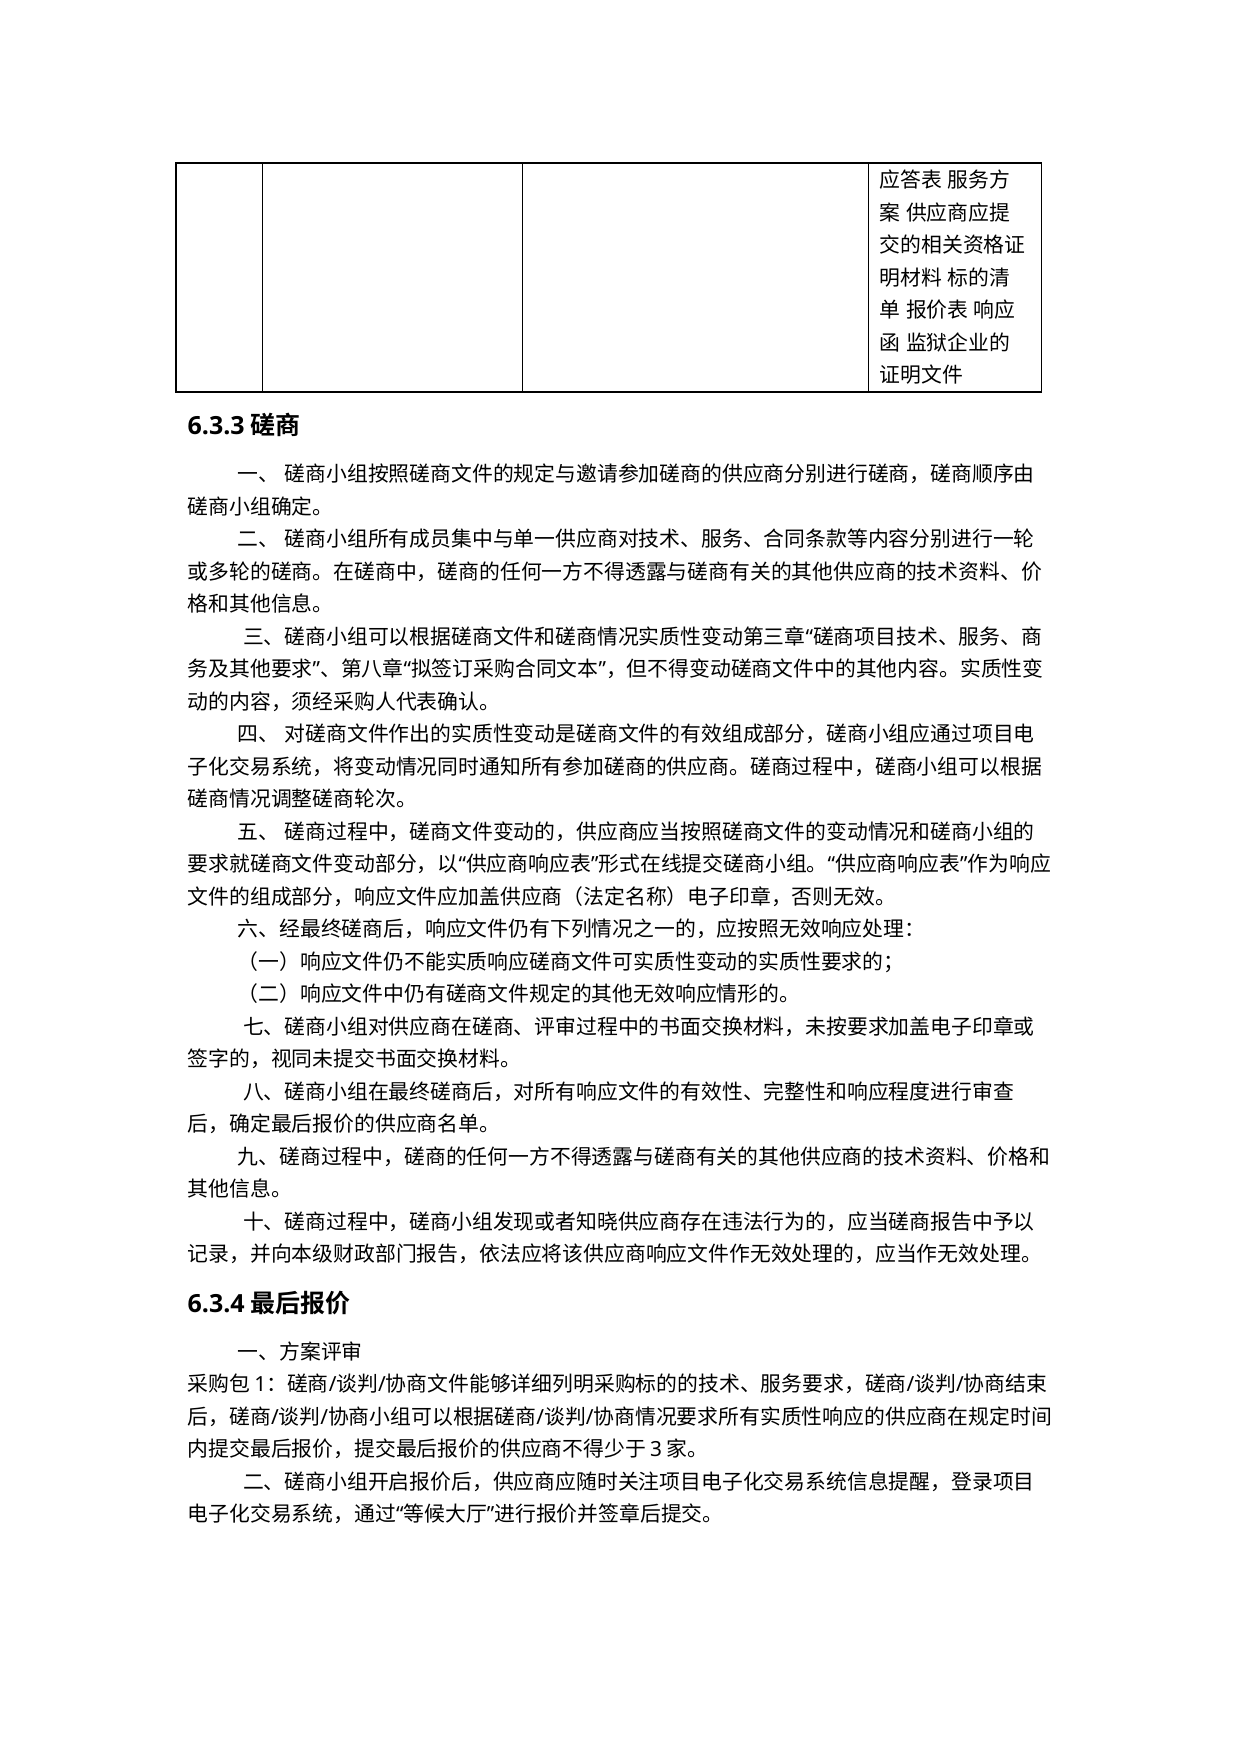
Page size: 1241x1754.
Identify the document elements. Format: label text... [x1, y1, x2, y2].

text 二、磋商小组开启报价后，供应商应随时关注项目电子化交易系统信息提醒，登录项目电子化交易系统，通过“等候大厅”进行报价并签章后提交。 [187, 1465, 1053, 1530]
text 一、 磋商小组按照磋商文件的规定与邀请参加磋商的供应商分别进行磋商，磋商顺序由磋商小组确定。 [187, 458, 1053, 523]
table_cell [263, 164, 522, 391]
text 6.3.4最后报价 [187, 1270, 1053, 1335]
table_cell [869, 164, 1041, 391]
text 二、 磋商小组所有成员集中与单一供应商对技术、服务、合同条款等内容分别进行一轮或多轮的磋商。在磋商中，磋商的任何一方不得透露与磋商有关的其他供应商的技术资料、价格和其他信息。 [187, 523, 1053, 620]
text 十、磋商过程中，磋商小组发现或者知晓供应商存在违法行为的，应当磋商报告中予以记录，并向本级财政部门报告，依法应将该供应商响应文件作无效处理的，应当作无效处理。 [187, 1205, 1053, 1270]
text 采购包1：磋商/谈判/协商文件能够详细列明采购标的的技术、服务要求，磋商/谈判/协商结束后，磋商/谈判/协商小组可以根据磋商/谈判/协商情况要求所有实质性响应的供应商在规定时间内提交最后报价，提交最后报价的供应商不得少于3家。 [187, 1368, 1053, 1465]
text 三、磋商小组可以根据磋商文件和磋商情况实质性变动第三章“磋商项目技术、服务、商务及其他要求”、第八章“拟签订采购合同文本”，但不得变动磋商文件中的其他内容。实质性变动的内容，须经采购人代表确认。 [187, 620, 1053, 718]
text 四、 对磋商文件作出的实质性变动是磋商文件的有效组成部分，磋商小组应通过项目电子化交易系统，将变动情况同时通知所有参加磋商的供应商。磋商过程中，磋商小组可以根据磋商情况调整磋商轮次。 [187, 718, 1053, 815]
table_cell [523, 164, 868, 391]
text 6.3.3磋商 [187, 393, 1053, 458]
text 九、磋商过程中，磋商的任何一方不得透露与磋商有关的其他供应商的技术资料、价格和其他信息。 [187, 1140, 1053, 1205]
text 六、经最终磋商后，响应文件仍有下列情况之一的，应按照无效响应处理： [187, 913, 1053, 945]
text （二）响应文件中仍有磋商文件规定的其他无效响应情形的。 [187, 978, 1053, 1010]
table_cell 5 [177, 164, 262, 391]
text 七、磋商小组对供应商在磋商、评审过程中的书面交换材料，未按要求加盖电子印章或签字的，视同未提交书面交换材料。 [187, 1010, 1053, 1075]
text 五、 磋商过程中，磋商文件变动的，供应商应当按照磋商文件的变动情况和磋商小组的要求就磋商文件变动部分，以“供应商响应表”形式在线提交磋商小组。“供应商响应表”作为响应文件的组成部分，响应文件应加盖供应商（法定名称）电子印章，否则无效。 [187, 815, 1053, 913]
text （一）响应文件仍不能实质响应磋商文件可实质性变动的实质性要求的； [187, 945, 1053, 978]
text 八、磋商小组在最终磋商后，对所有响应文件的有效性、完整性和响应程度进行审查后，确定最后报价的供应商名单。 [187, 1075, 1053, 1140]
text 一、方案评审 [187, 1335, 1053, 1368]
